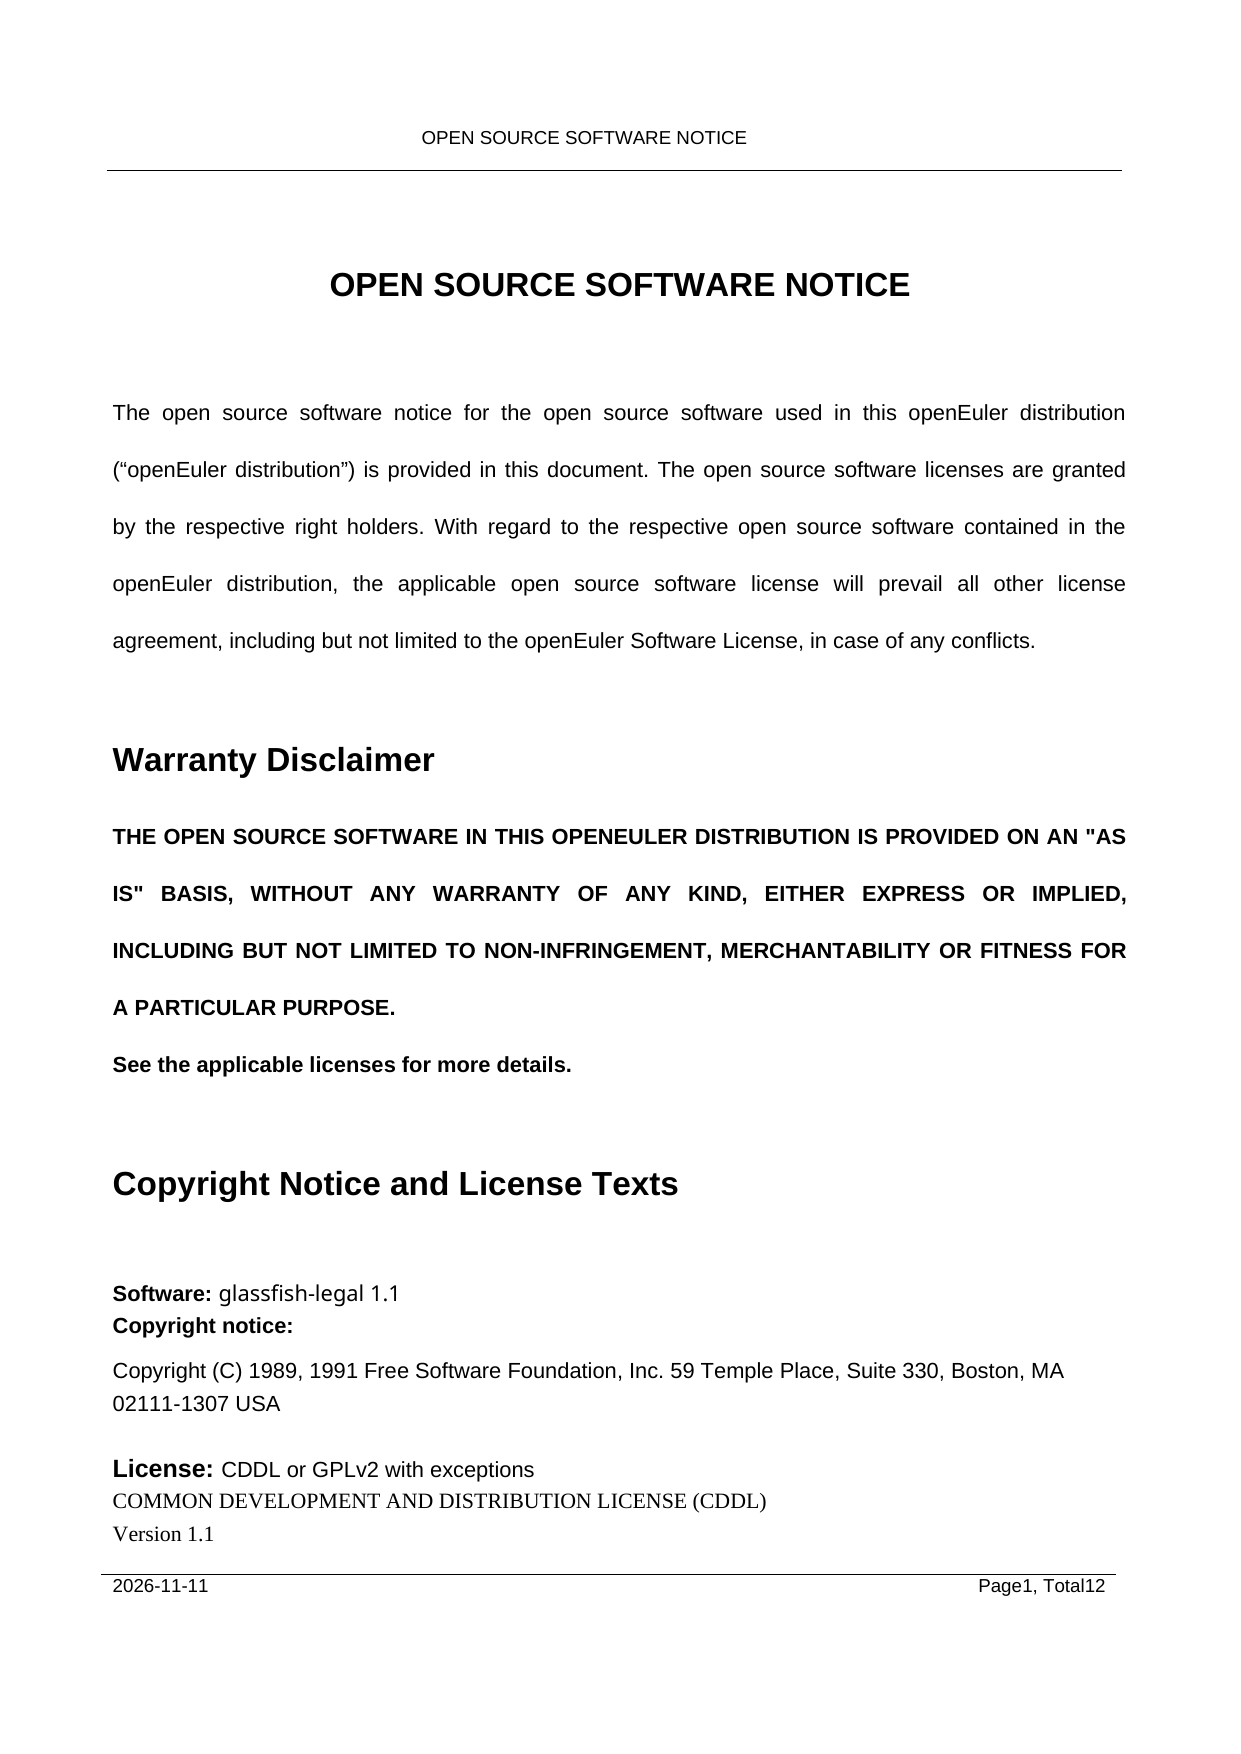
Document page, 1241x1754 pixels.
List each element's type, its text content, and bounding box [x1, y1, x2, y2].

text Version 1.1 [112, 1517, 1128, 1549]
text License: CDDL or GPLv2 with exceptions [112, 1452, 1128, 1484]
text Copyright Notice and License Texts [112, 1151, 1128, 1216]
text THE OPEN SOURCE SOFTWARE IN THIS OPENEULER DISTRIBUTION IS PROVIDED ON AN "AS IS" BASIS, WITHOUT ANY WARRANTY OF ANY KIND, EITHER EXPRESS OR IMPLIED, INCLUDING BUT NOT LIMITED TO NON-INFRINGEMENT, MERCHANTABILITY OR FITNESS FOR A PARTICULAR PURPOSE. See the applicable licenses for more details. [112, 821, 1128, 1081]
text Copyright notice: [112, 1309, 1128, 1342]
text Warranty Disclaimer [112, 727, 1128, 792]
text Copyright (C) 1989, 1991 Free Software Foundation, Inc. 59 Temple Place, Suite 330, Boston, MA 02111-1307 USA [112, 1354, 1128, 1419]
text COMMON DEVELOPMENT AND DISTRIBUTION LICENSE (CDDL) [112, 1484, 1128, 1517]
text OPEN SOURCE SOFTWARE NOTICE [112, 251, 1128, 316]
text Software: glassfish-legal 1.1 [112, 1277, 1128, 1309]
text The open source software notice for the open source software used in this openEuler distribution (“openEuler distribution”) is provided in this document. The open source software licenses are granted by the respective right holders. With regard to the respective open source software contained in the openEuler distribution, the applicable open source software license will prevail all other license agreement, including but not limited to the openEuler Software License, in case of any conflicts. [112, 397, 1128, 657]
